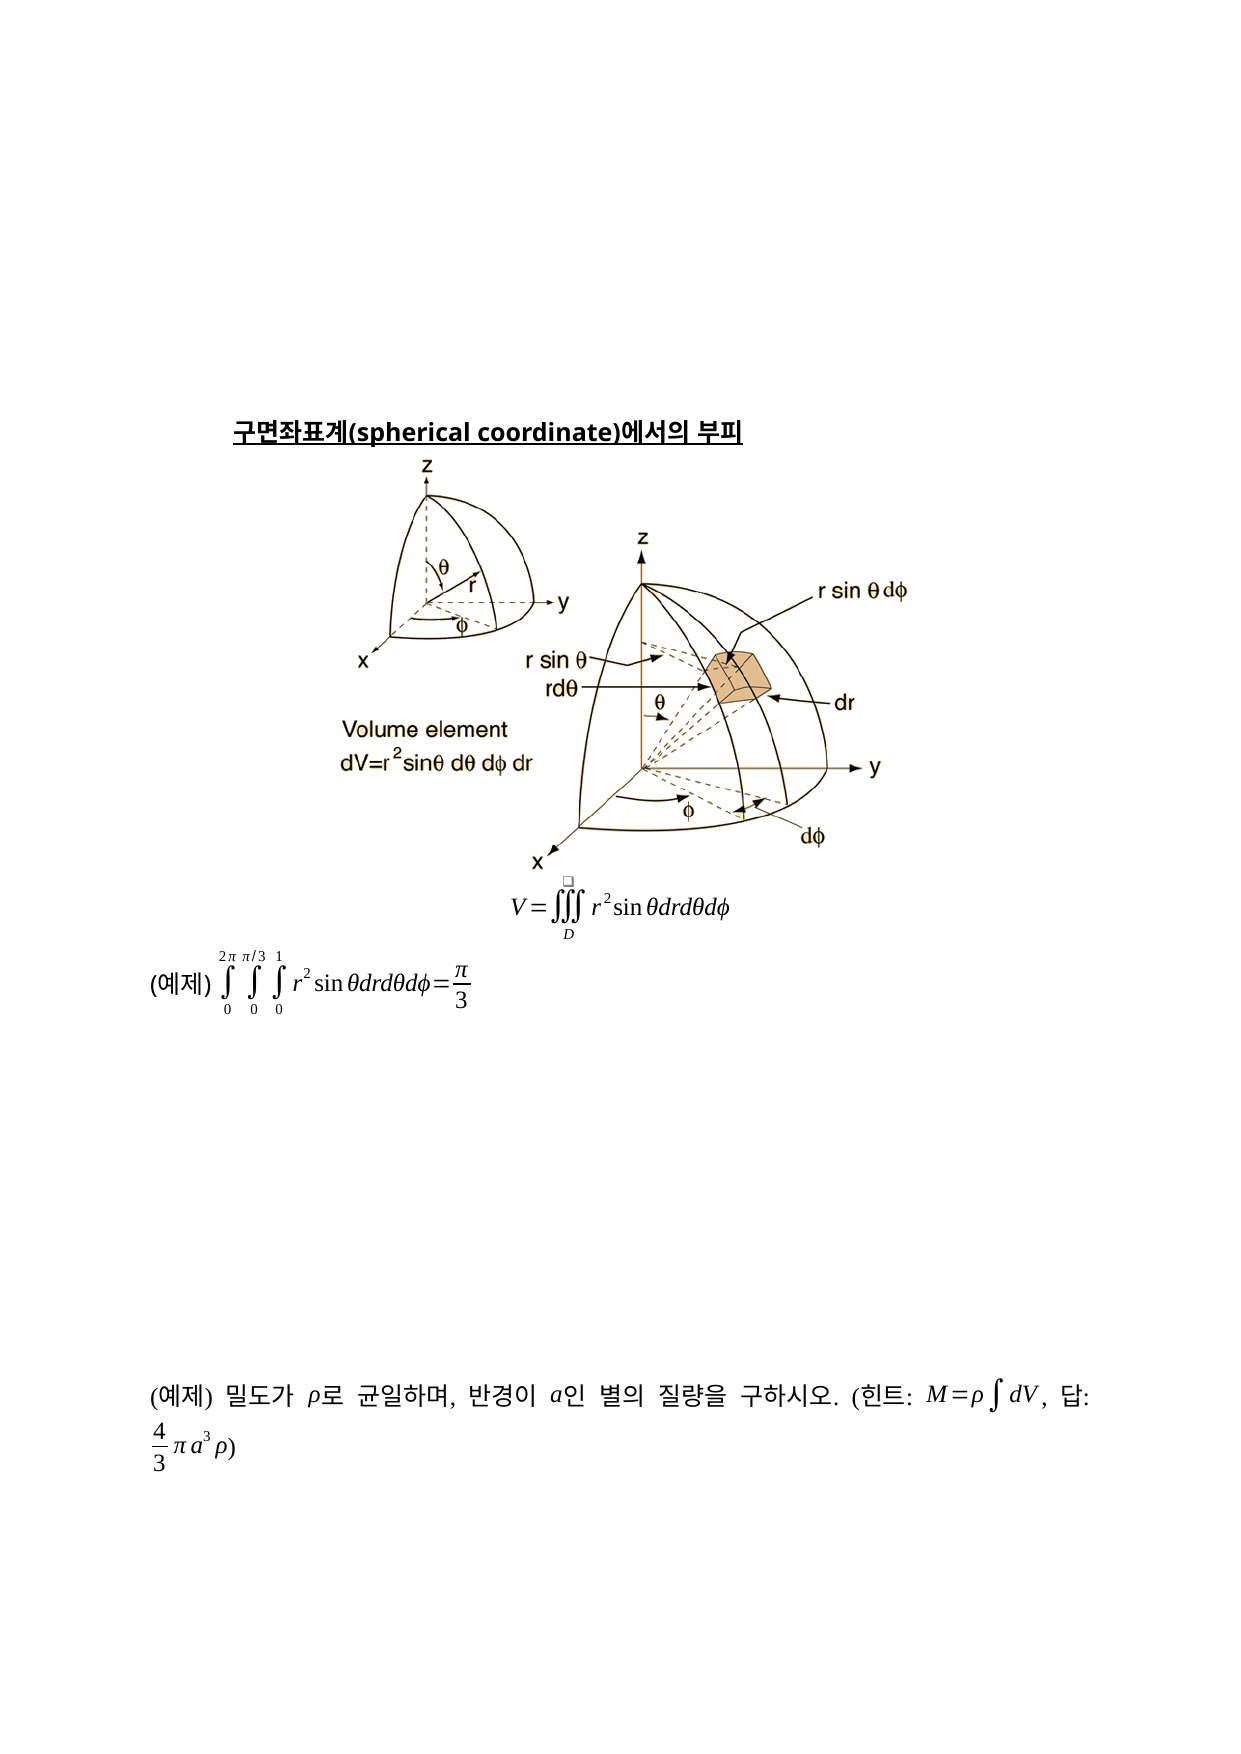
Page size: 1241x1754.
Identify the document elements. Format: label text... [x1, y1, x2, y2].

picture [331, 453, 909, 873]
text 구면좌표계(spherical coordinate)에서의 부피 [150, 412, 1090, 448]
text (예제) [150, 947, 1090, 1018]
text (예제) 밀도가 로 균일하며, 반경이 인 별의 질량을 구하시오. (힌트: , 답: ) [150, 1376, 1090, 1477]
